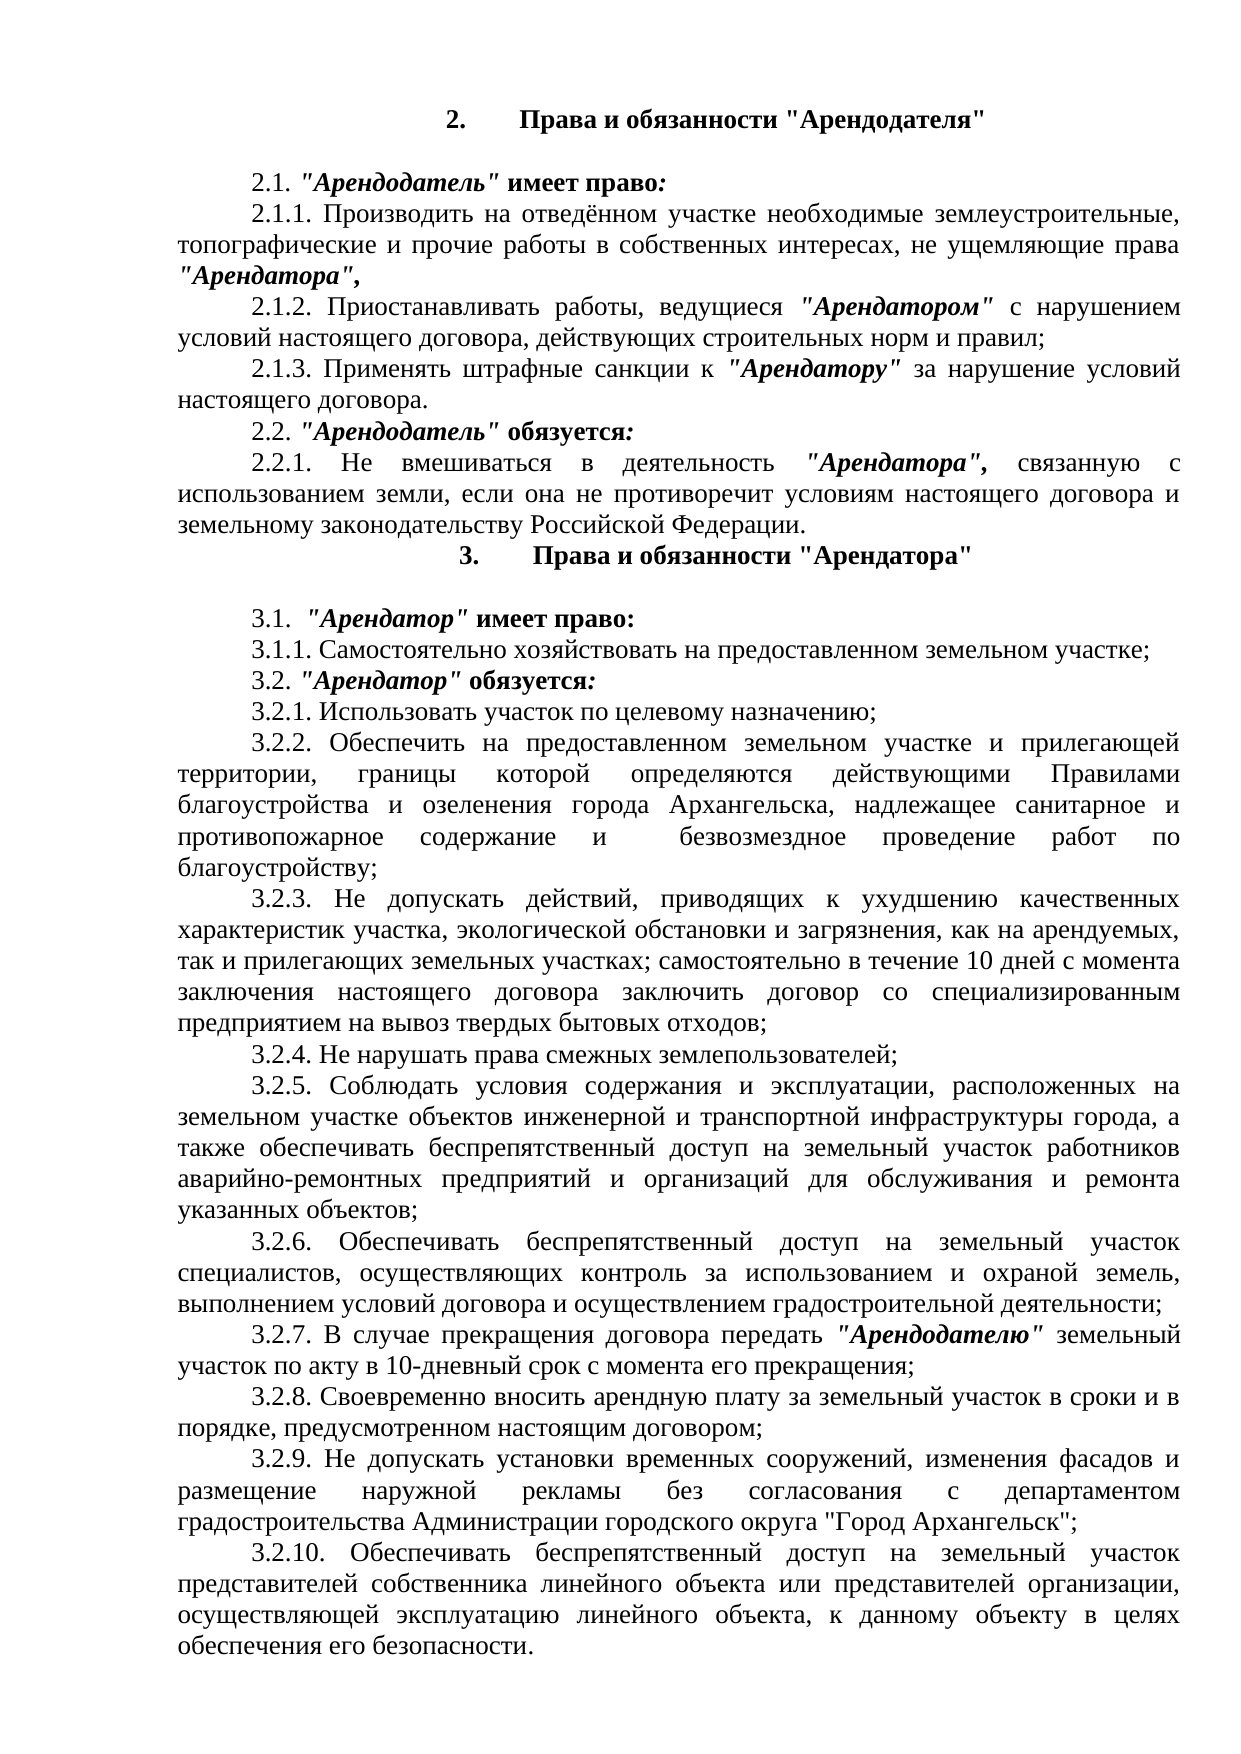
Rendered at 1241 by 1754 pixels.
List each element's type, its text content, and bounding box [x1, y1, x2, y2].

text 3.2.3. Не допускать действий, приводящих к ухудшению качественных характеристик участка, экологической обстановки и загрязнения, как на арендуемых, так и прилегающих земельных участках; самостоятельно в течение 10 дней с момента заключения настоящего договора заключить договор со специализированным предприятием на вывоз твердых бытовых отходов; [177, 882, 1181, 1038]
text 3.2.9. Не допускать установки временных сооружений, изменения фасадов и размещение наружной рекламы без согласования с департаментом градостроительства Администрации городского округа "Город Архангельск"; [177, 1443, 1181, 1536]
text 3.2.4. Не нарушать права смежных землепользователей; [177, 1038, 1181, 1069]
text 2.1. "Арендодатель" имеет право: [177, 166, 1181, 197]
text 2.1.2. Приостанавливать работы, ведущиеся "Арендатором" с нарушением условий настоящего договора, действующих строительных норм и правил; [177, 290, 1181, 352]
text 3.2.10. Обеспечивать беспрепятственный доступ на земельный участок представителей собственника линейного объекта или представителей организации, осуществляющей эксплуатацию линейного объекта, к данному объекту в целях обеспечения его безопасности. [177, 1629, 1181, 1661]
list Права и обязанности "Арендатора" [177, 539, 1181, 571]
text 3.2.1. Использовать участок по целевому назначению; [177, 695, 1181, 726]
list Права и обязанности "Арендодателя" [177, 103, 1181, 134]
text 3.2.7. В случае прекращения договора передать "Арендодателю" земельный участок по акту в 10-дневный срок с момента его прекращения; [177, 1318, 1181, 1380]
text 3.2.8. Своевременно вносить арендную плату за земельный участок в сроки и в порядке, предусмотренном настоящим договором; [177, 1380, 1181, 1443]
text 3.2.10. Обеспечивать беспрепятственный доступ на земельный участок представителей собственника линейного объекта или представителей организации, осуществляющей эксплуатацию линейного объекта, к данному объекту в целях обеспечения его безопасности. [350, 1536, 1181, 1567]
text 3.2.2. Обеспечить на предоставленном земельном участке и прилегающей территории, границы которой определяются действующими Правилами благоустройства и озеленения города Архангельска, надлежащее санитарное и противопожарное содержание и безвозмездное проведение работ по благоустройству; [177, 726, 1181, 882]
text 2.2.1. Не вмешиваться в деятельность "Арендатора", связанную с использованием земли, если она не противоречит условиям настоящего договора и земельному законодательству Российской Федерации. [177, 446, 1181, 539]
text 2.1.1. Производить на отведённом участке необходимые землеустроительные, топографические и прочие работы в собственных интересах, не ущемляющие права "Арендатора", [177, 197, 1181, 290]
text 3.1. "Арендатор" имеет право: [177, 602, 1181, 633]
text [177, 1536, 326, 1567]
text 3.2.5. Соблюдать условия содержания и эксплуатации, расположенных на земельном участке объектов инженерной и транспортной инфраструктуры города, а также обеспечивать беспрепятственный доступ на земельный участок работников аварийно-ремонтных предприятий и организаций для обслуживания и ремонта указанных объектов; [177, 1069, 1181, 1224]
text 3.2. "Арендатор" обязуется: [177, 664, 1181, 695]
text 3.1.1. Самостоятельно хозяйствовать на предоставленном земельном участке; [177, 633, 1181, 664]
text 2.2. "Арендодатель" обязуется: [177, 415, 1181, 446]
text 3.2.6. Обеспечивать беспрепятственный доступ на земельный участок специалистов, осуществляющих контроль за использованием и охраной земель, выполнением условий договора и осуществлением градостроительной деятельности; [177, 1224, 1181, 1318]
text 2.1.3. Применять штрафные санкции к "Арендатору" за нарушение условий настоящего договора. [177, 352, 1181, 415]
